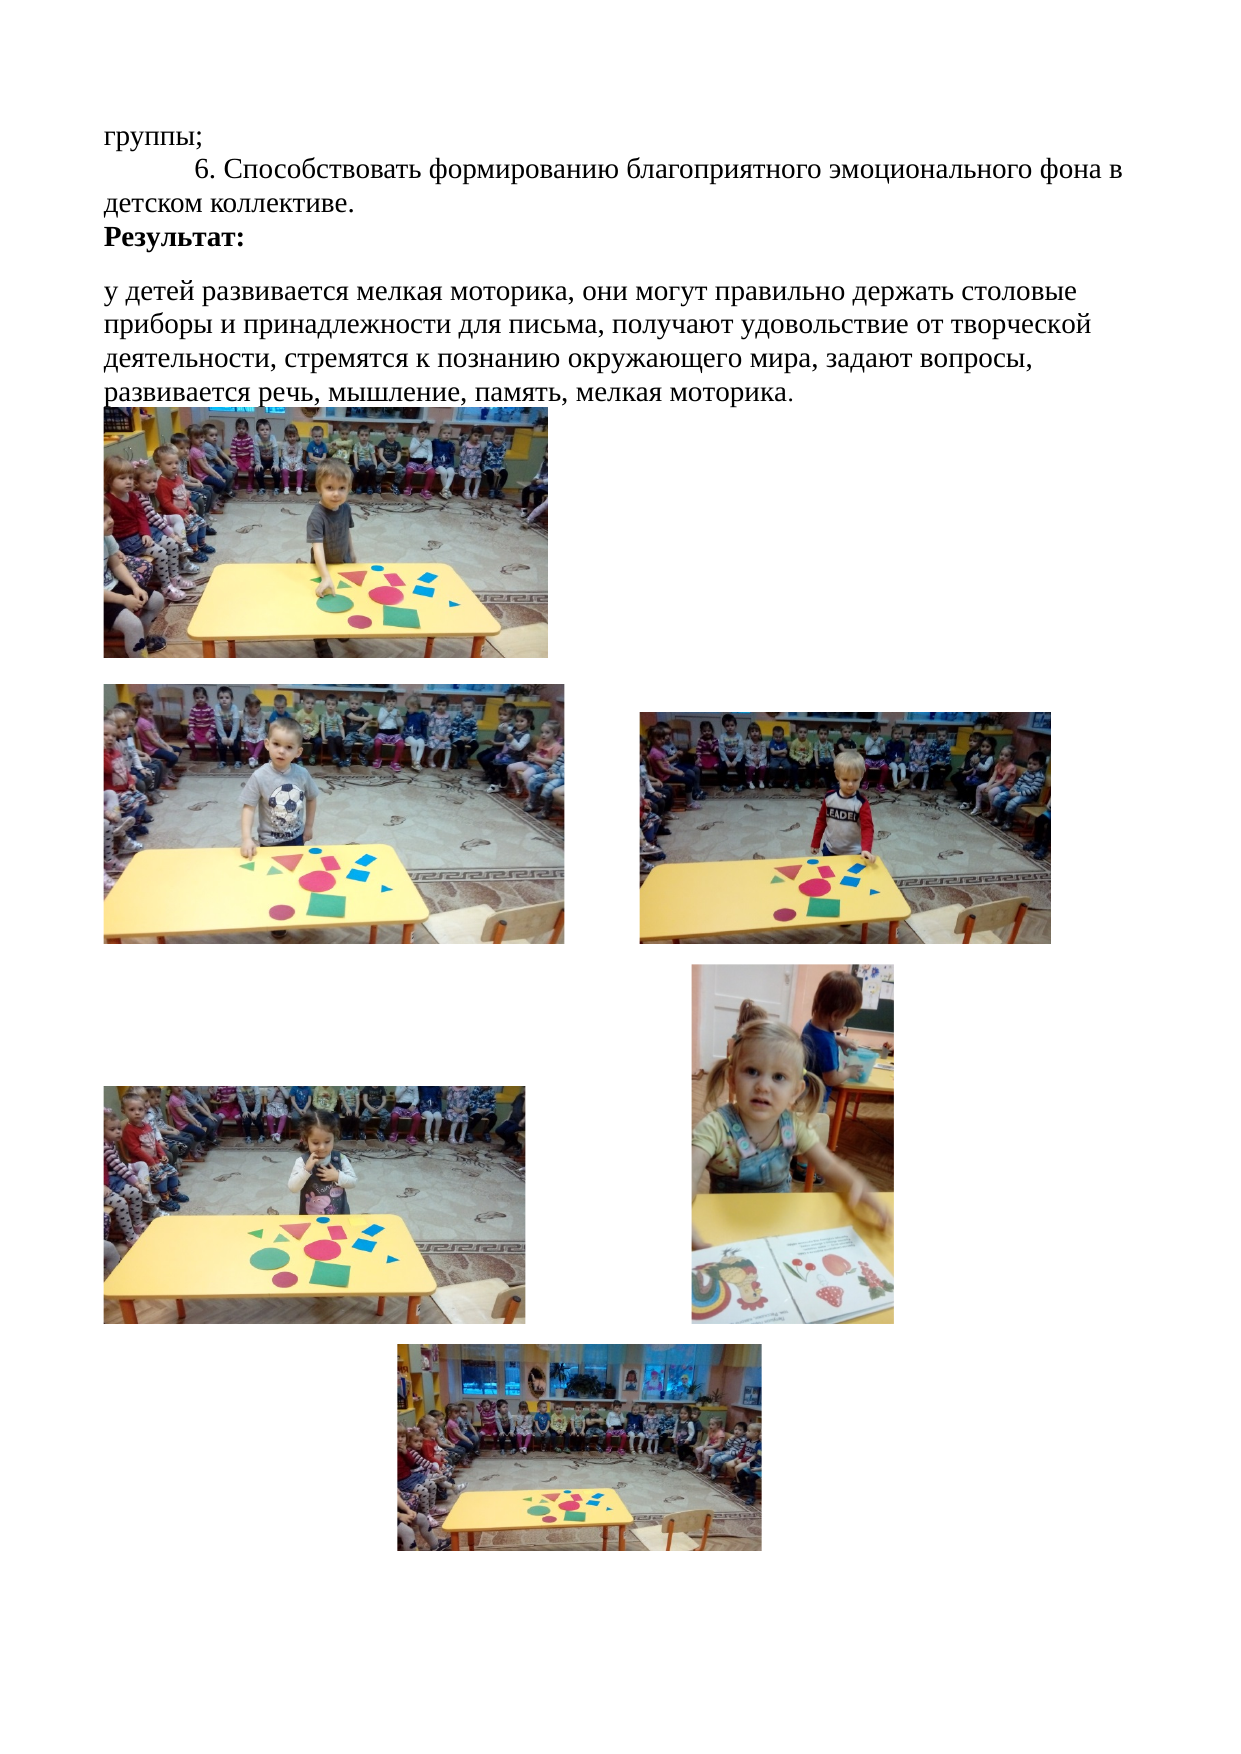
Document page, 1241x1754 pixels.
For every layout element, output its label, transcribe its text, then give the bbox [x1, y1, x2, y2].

text 6. Способствовать формированию благоприятного эмоционального фона в детском коллективе. [103, 152, 1152, 219]
picture [692, 965, 893, 1324]
text Результат: [103, 219, 1152, 252]
picture [639, 712, 1051, 944]
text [103, 118, 1152, 152]
picture [103, 407, 548, 658]
picture [103, 1086, 526, 1324]
picture [397, 1344, 762, 1551]
picture [103, 684, 565, 944]
